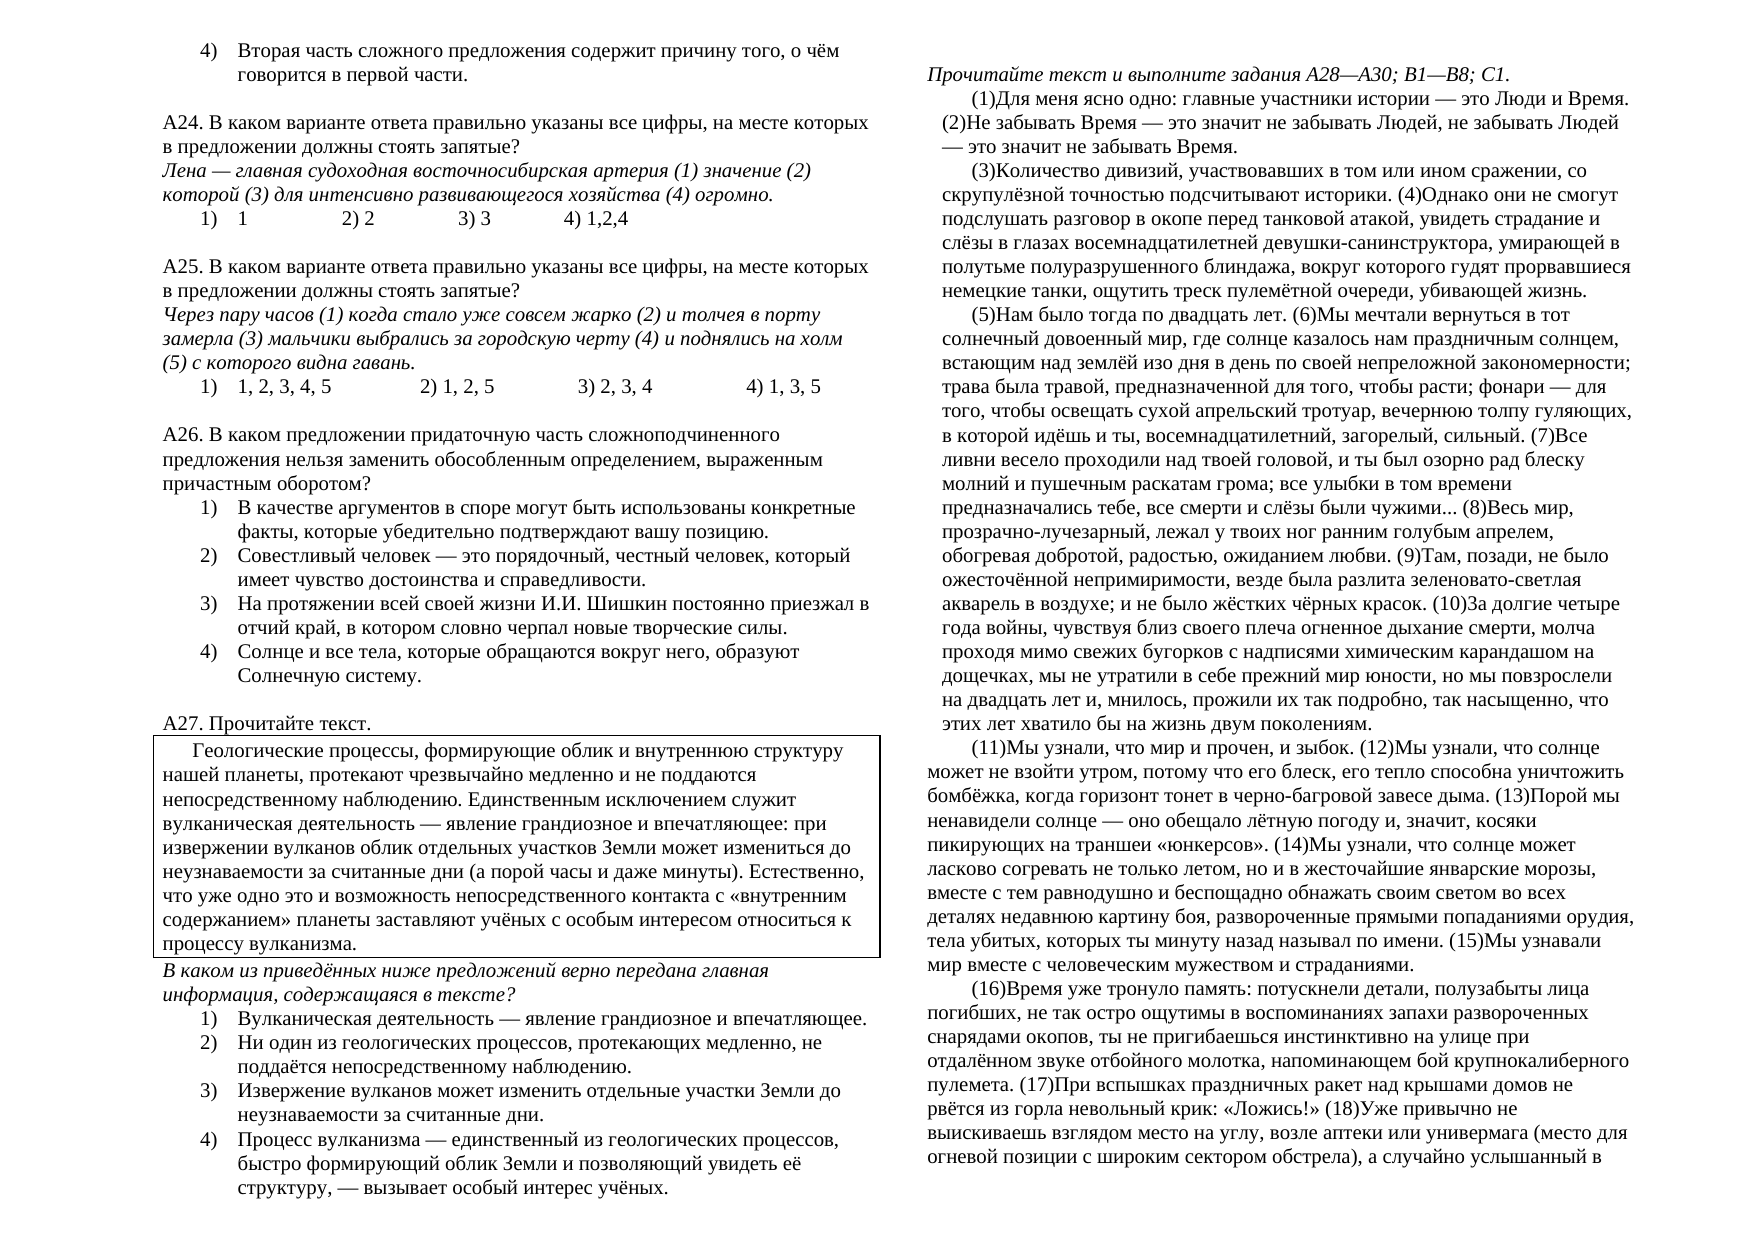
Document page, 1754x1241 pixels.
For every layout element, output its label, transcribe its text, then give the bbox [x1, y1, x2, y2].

text (3)Количество дивизий, участвовавших в том или ином сражении, со скрупулёзной точностью подсчитывают историки. (4)Однако они не смогут подслушать разговор в окопе перед танковой атакой, увидеть страдание и слёзы в глазах восемнадцатилетней девушки-санинструктора, умирающей в полутьме полуразрушенного блиндажа, вокруг которого гудят прорвавшиеся немецкие танки, ощутить треск пулемётной очереди, убивающей жизнь. [942, 158, 1636, 302]
list Вулканическая деятельность — явление грандиозное и впечатляющее. [200, 1006, 871, 1030]
text А27. Прочитайте текст. [162, 711, 871, 735]
list На протяжении всей своей жизни И.И. Шишкин постоянно приезжал в отчий край, в котором словно черпал новые творческие силы. [200, 591, 871, 639]
list Солнце и все тела, которые обращаются вокруг него, образуют Солнечную систему. [200, 639, 871, 687]
list Процесс вулканизма — единственный из геологических процессов, быстро формирующий облик Земли и позволяющий увидеть её структуру, — вызывает особый интерес учёных. [200, 1126, 871, 1199]
list Совестливый человек — это порядочный, честный человек, который имеет чувство достоинства и справедливости. [200, 543, 871, 591]
text А24. В каком варианте ответа правильно указаны все цифры, на месте которых в предложении должны стоять запятые? [162, 110, 871, 158]
text А26. В каком предложении придаточную часть сложноподчиненного предложения нельзя заменить обособленным определением, выраженным причастным оборотом? [162, 422, 871, 494]
text (11)Мы узнали, что мир и прочен, и зыбок. (12)Мы узнали, что солнце может не взойти утром, потому что его блеск, его тепло способна уничтожить бомбёжка, когда горизонт тонет в черно-багровой завесе дыма. (13)Порой мы ненавидели солнце — оно обещало лётную погоду и, значит, косяки пикирующих на траншеи «юнкерсов». (14)Мы узнали, что солнце может ласково согревать не только летом, но и в жесточайшие январские морозы, вместе с тем равнодушно и беспощадно обнажать своим светом во всех деталях недавнюю картину боя, развороченные прямыми попаданиями орудия, тела убитых, которых ты минуту назад называл по имени. (15)Мы узнавали мир вместе с человеческим мужеством и страданиями. [927, 735, 1636, 976]
text Геологические процессы, формирующие облик и внутреннюю структуру нашей планеты, протекают чрезвычайно медленно и не поддаются непосредственному наблюдению. Единственным исключением служит вулканическая деятельность — явление грандиозное и впечатляющее: при извержении вулканов облик отдельных участков Земли может измениться до неузнаваемости за считанные дни (а порой часы и даже минуты). Естественно, что уже одно это и возможность непосредственного контакта с «внутренним содержанием» планеты заставляют учёных с особым интересом относиться к процессу вулканизма. [154, 736, 879, 957]
text А25. В каком варианте ответа правильно указаны все цифры, на месте которых в предложении должны стоять запятые? [162, 254, 871, 302]
list Извержение вулканов может изменить отдельные участки Земли до неузнаваемости за считанные дни. [200, 1078, 871, 1126]
list В качестве аргументов в споре могут быть использованы конкретные факты, которые убедительно подтверждают вашу позицию. [200, 494, 871, 543]
text Лена — главная судоходная восточносибирская артерия (1) значение (2) которой (3) для интенсивно развивающегося хозяйства (4) огромно. [162, 158, 871, 206]
text Через пару часов (1) когда стало уже совсем жарко (2) и толчея в порту замерла (3) мальчики выбрались за городскую черту (4) и поднялись на холм (5) с которого видна гавань. [162, 302, 871, 374]
list Ни один из геологических процессов, протекающих медленно, не поддаётся непосредственному наблюдению. [200, 1030, 871, 1078]
list 1, 2, 3, 4, 5 2) 1, 2, 5 3) 2, 3, 4 4) 1, 3, 5 [200, 374, 871, 398]
list Вторая часть сложного предложения содержит причину того, о чём говорится в первой части. [200, 37, 871, 86]
list 1 2) 2 3) 3 4) 1,2,4 [200, 206, 871, 230]
text В каком из приведённых ниже предложений верно передана главная информация, содержащаяся в тексте? [162, 958, 871, 1006]
text (5)Нам было тогда по двадцать лет. (6)Мы мечтали вернуться в тот солнечный довоенный мир, где солнце казалось нам праздничным солнцем, встающим над землёй изо дня в день по своей непреложной закономерности; трава была травой, предназначенной для того, чтобы расти; фонари — для того, чтобы освещать сухой апрельский тротуар, вечернюю толпу гуляющих, в которой идёшь и ты, восемнадцатилетний, загорелый, сильный. (7)Все ливни весело проходили над твоей головой, и ты был озорно рад блеску молний и пушечным раскатам грома; все улыбки в том времени предназначались тебе, все смерти и слёзы были чужими... (8)Весь мир, прозрачно-лучезарный, лежал у твоих ног ранним голубым апрелем, обогревая добротой, радостью, ожиданием любви. (9)Там, позади, не было ожесточённой непримиримости, везде была разлита зеленовато-светлая акварель в воздухе; и не было жёстких чёрных красок. (10)3а долгие четыре года войны, чувствуя близ своего плеча огненное дыхание смерти, молча проходя мимо свежих бугорков с надписями химическим карандашом на дощечках, мы не утратили в себе прежний мир юности, но мы повзрослели на двадцать лет и, мнилось, прожили их так подробно, так насыщенно, что этих лет хватило бы на жизнь двум поколениям. [942, 302, 1636, 735]
text (1)Для меня ясно одно: главные участники истории — это Люди и Время. (2)Не забывать Время — это значит не забывать Людей, не забывать Людей — это значит не забывать Время. [942, 86, 1636, 158]
text Прочитайте текст и выполните задания А28—А30; В1—В8; С1. [927, 62, 1636, 86]
